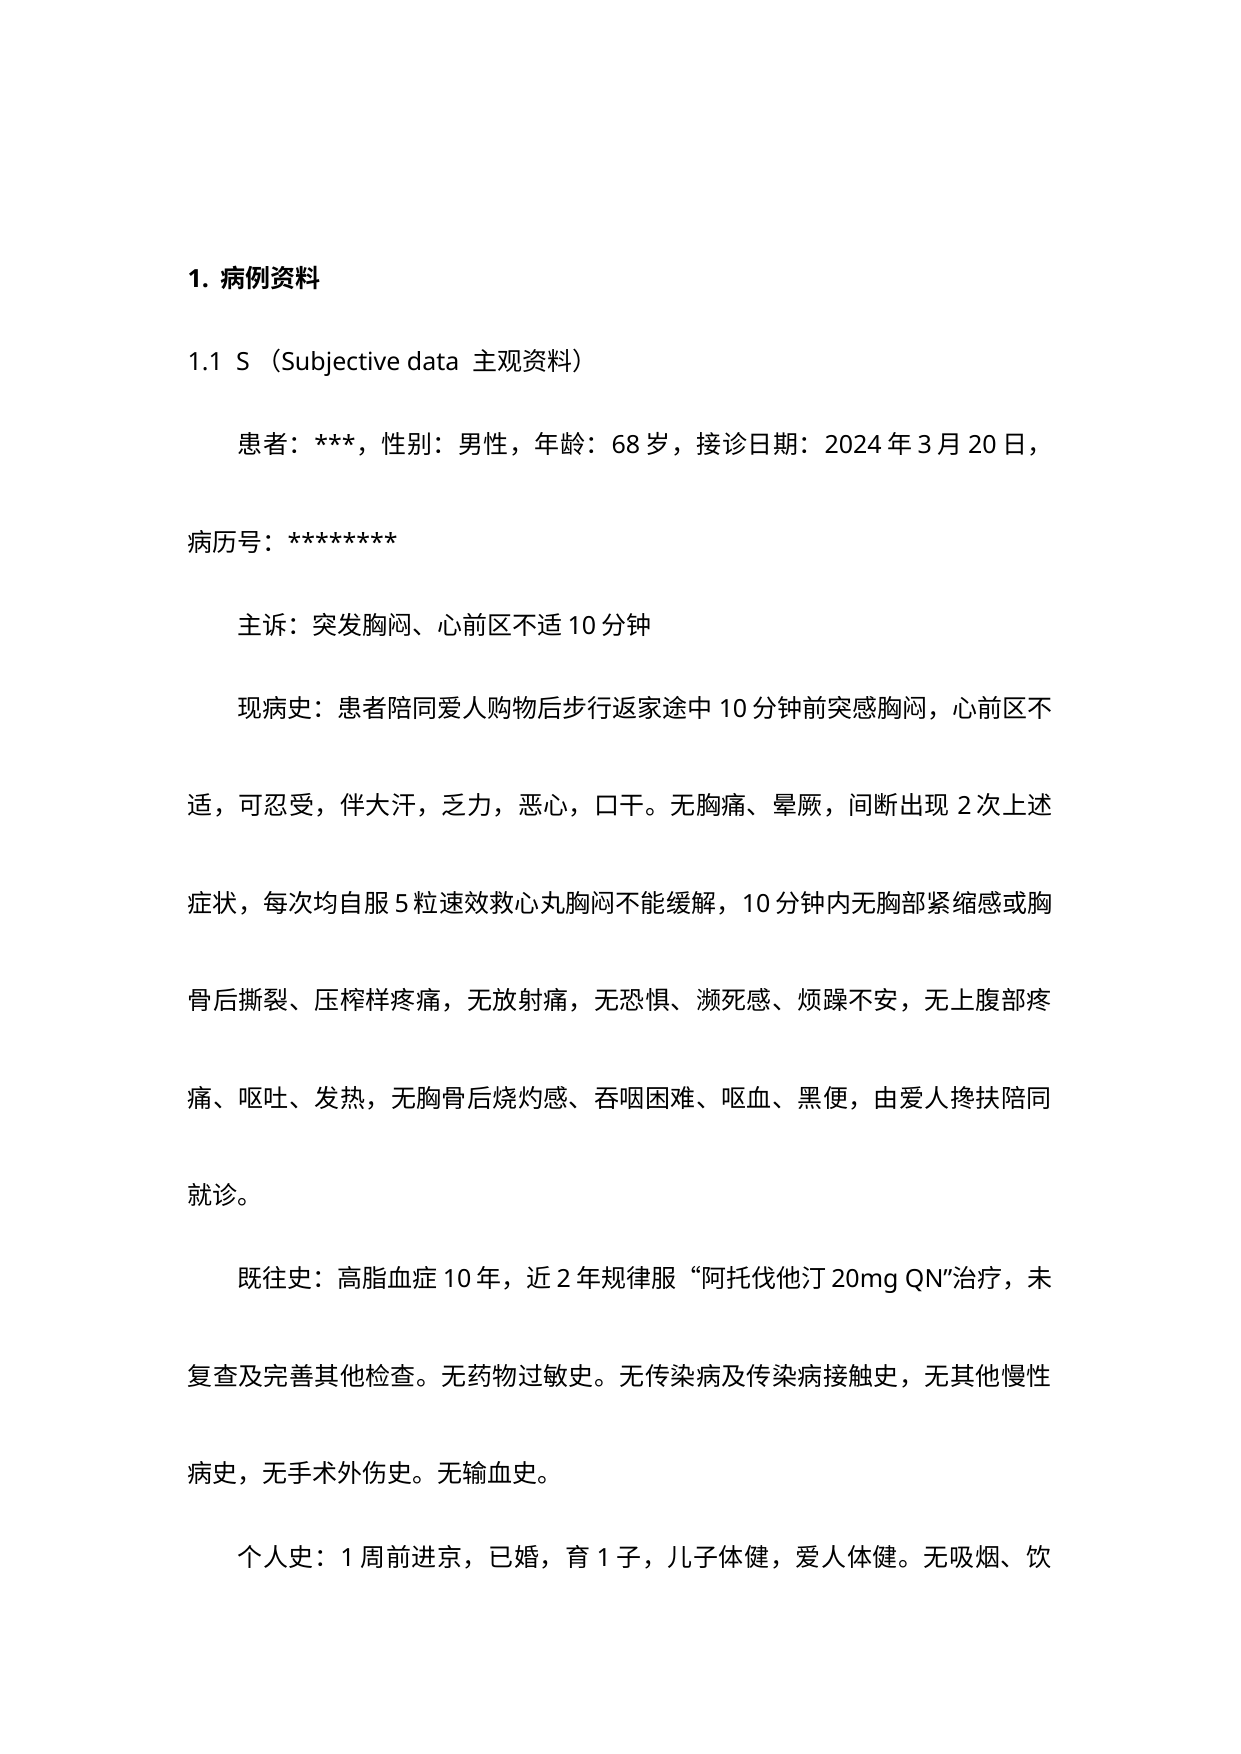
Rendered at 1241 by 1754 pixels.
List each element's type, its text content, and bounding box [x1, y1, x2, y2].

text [187, 1523, 1053, 1588]
text 既往史：高脂血症10年，近2年规律服“阿托伐他汀20mg QN”治疗，未复查及完善其他检查。无药物过敏史。无传染病及传染病接触史，无其他慢性病史，无手术外伤史。无输血史。 [187, 1244, 1053, 1504]
list 病例资料 [187, 244, 1053, 309]
text 现病史：患者陪同爱人购物后步行返家途中10分钟前突感胸闷，心前区不适，可忍受，伴大汗，乏力，恶心，口干。无胸痛、晕厥，间断出现2次上述症状，每次均自服5粒速效救心丸胸闷不能缓解，10分钟内无胸部紧缩感或胸骨后撕裂、压榨样疼痛，无放射痛，无恐惧、濒死感、烦躁不安，无上腹部疼痛、呕吐、发热，无胸骨后烧灼感、吞咽困难、呕血、黑便，由爱人搀扶陪同就诊。 [187, 674, 1053, 1226]
list S （Subjective data 主观资料） [187, 327, 1053, 392]
text 主诉：突发胸闷、心前区不适10分钟 [187, 591, 1053, 656]
text 患者：***，性别：男性，年龄：68岁，接诊日期：2024年3月20日，病历号：******** [187, 410, 1053, 573]
